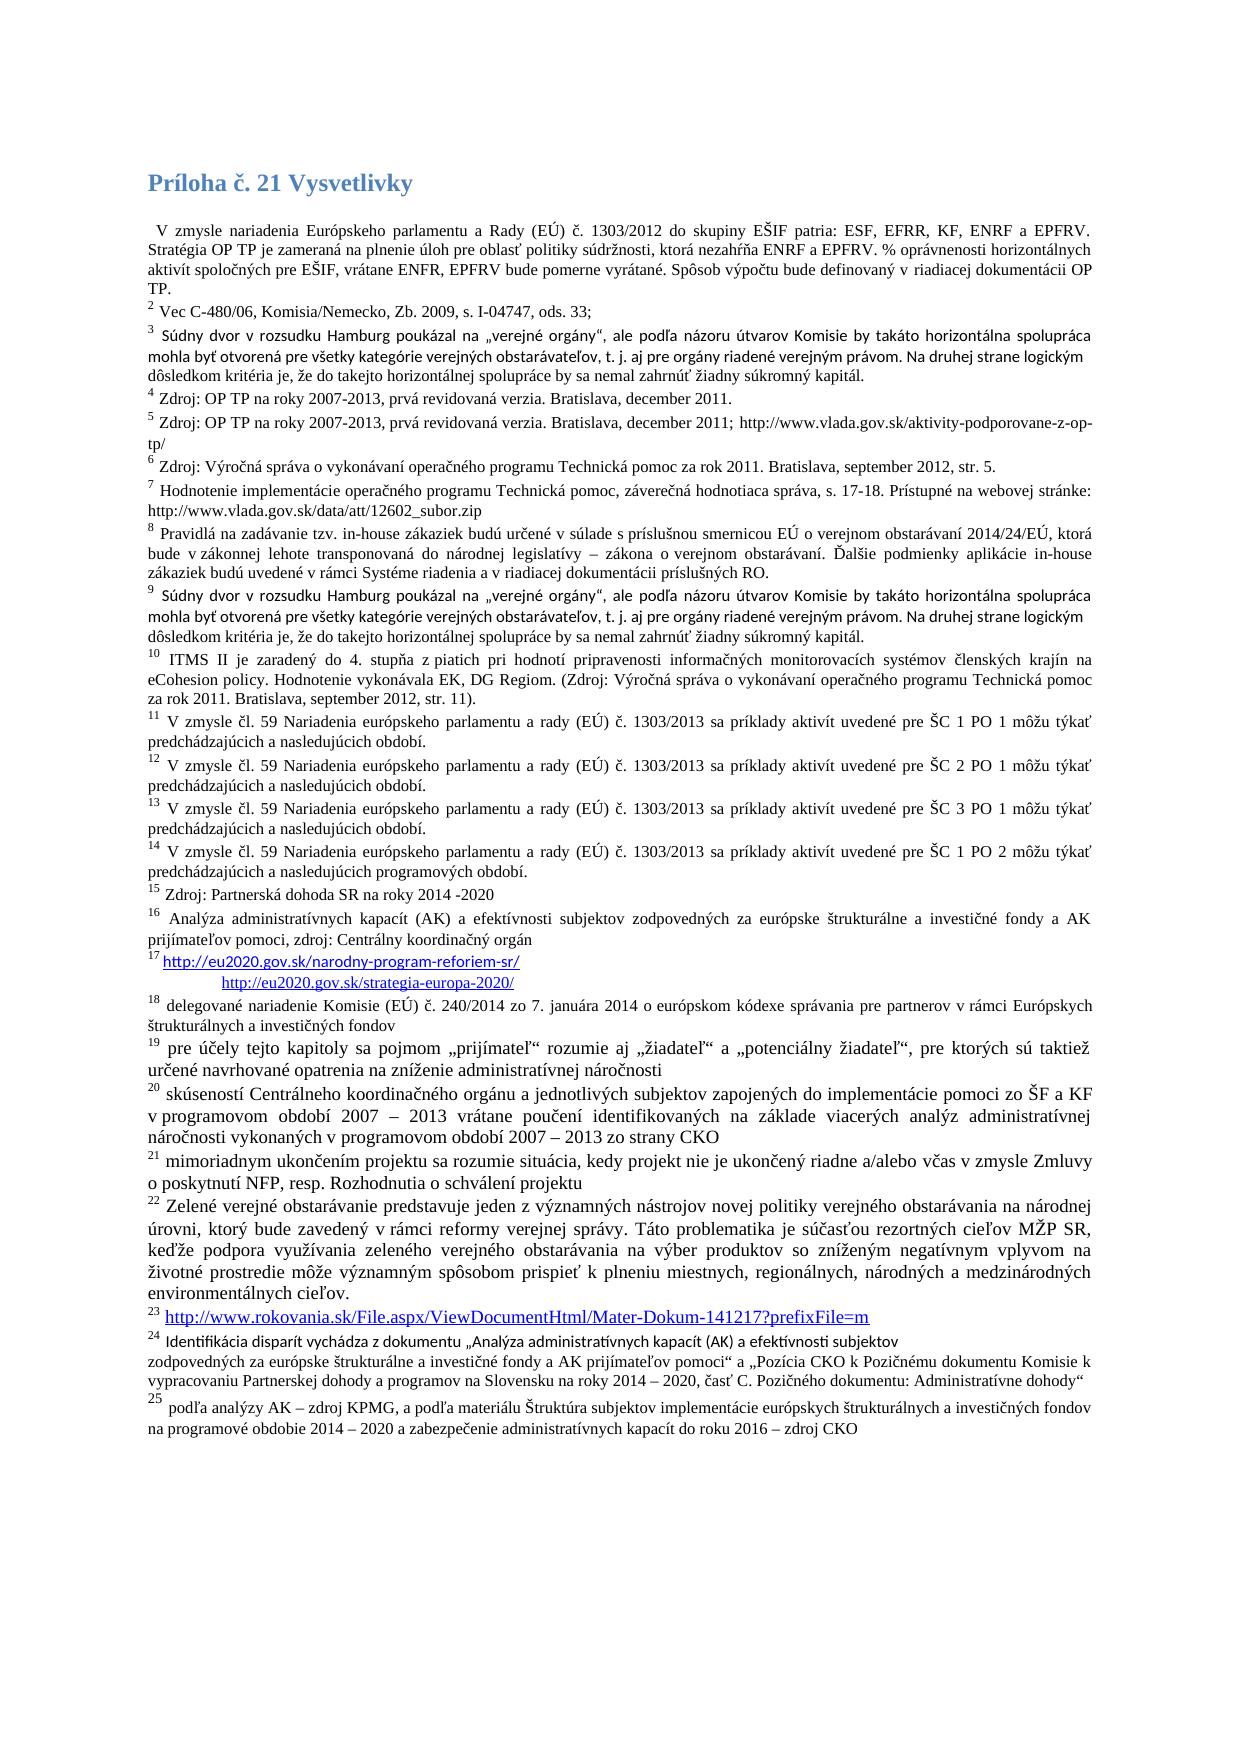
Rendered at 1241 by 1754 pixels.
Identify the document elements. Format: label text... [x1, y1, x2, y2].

text 23 http://www.rokovania.sk/File.aspx/ViewDocumentHtml/Mater-Dokum-141217?prefixFile=m [148, 1304, 1093, 1328]
text dôsledkom kritéria je, že do takejto horizontálnej spolupráce by sa nemal zahrnúť žiadny súkromný kapitál. [148, 366, 1093, 385]
text 3 Súdny dvor v rozsudku Hamburg poukázal na „verejné orgány“, ale podľa názoru útvarov Komisie by takáto horizontálna spolupráca mohla byť otvorená pre všetky kategórie verejných obstarávateľov, t. j. aj pre orgány riadené verejným právom. Na druhej strane logickým [148, 322, 1093, 366]
text 25 podľa analýzy AK – zdroj KPMG, a podľa materiálu Štruktúra subjektov implementácie európskych štrukturálnych a investičných fondov na programové obdobie 2014 – 2020 a zabezpečenie administratívnych kapacít do roku 2016 – zdroj CKO [148, 1390, 1093, 1438]
text 7 Hodnotenie implementácie operačného programu Technická pomoc, záverečná hodnotiaca správa, s. 17-18. Prístupné na webovej stránke: http://www.vlada.gov.sk/data/att/12602_subor.zip [148, 477, 1093, 520]
text zodpovedných za európske štrukturálne a investičné fondy a AK prijímateľov pomoci“ a „Pozícia CKO k Pozičnému dokumentu Komisie k vypracovaniu Partnerskej dohody a programov na Slovensku na roky 2014 – 2020, časť C. Pozičného dokumentu: Administratívne dohody“ [148, 1352, 1093, 1390]
text 12 V zmysle čl. 59 Nariadenia európskeho parlamentu a rady (EÚ) č. 1303/2013 sa príklady aktivít uvedené pre ŠC 2 PO 1 môžu týkať predchádzajúcich a nasledujúcich období. [148, 751, 1093, 795]
text 17 http://eu2020.gov.sk/narodny-program-reforiem-sr/ [148, 948, 1093, 972]
text 10 ITMS II je zaradený do 4. stupňa z piatich pri hodnotí pripravenosti informačných monitorovacích systémov členských krajín na eCohesion policy. Hodnotenie vykonávala EK, DG Regiom. (Zdroj: Výročná správa o vykonávaní operačného programu Technická pomoc za rok 2011. Bratislava, september 2012, str. 11). [148, 646, 1093, 708]
subtitle Príloha č. 21 Vysvetlivky [148, 168, 1093, 197]
text dôsledkom kritéria je, že do takejto horizontálnej spolupráce by sa nemal zahrnúť žiadny súkromný kapitál. [148, 627, 1093, 646]
text 18 delegované nariadenie Komisie (EÚ) č. 240/2014 zo 7. januára 2014 o európskom kódexe správania pre partnerov v rámci Európskych štrukturálnych a investičných fondov [148, 992, 1093, 1035]
text 21 mimoriadnym ukončením projektu sa rozumie situácia, kedy projekt nie je ukončený riadne a/alebo včas v zmysle Zmluvy o poskytnutí NFP, resp. Rozhodnutia o schválení projektu [148, 1148, 1093, 1193]
text 15 Zdroj: Partnerská dohoda SR na roky 2014 -2020 [148, 881, 1093, 905]
text 19 pre účely tejto kapitoly sa pojmom „prijímateľ“ rozumie aj „žiadateľ“ a „potenciálny žiadateľ“, pre ktorých sú taktiež určené navrhované opatrenia na zníženie administratívnej náročnosti [148, 1035, 1093, 1081]
text 9 Súdny dvor v rozsudku Hamburg poukázal na „verejné orgány“, ale podľa názoru útvarov Komisie by takáto horizontálna spolupráca mohla byť otvorená pre všetky kategórie verejných obstarávateľov, t. j. aj pre orgány riadené verejným právom. Na druhej strane logickým [148, 582, 1093, 627]
text 16 Analýza administratívnych kapacít (AK) a efektívnosti subjektov zodpovedných za európske štrukturálne a investičné fondy a AK prijímateľov pomoci, zdroj: Centrálny koordinačný orgán [148, 905, 1093, 948]
text 4 Zdroj: OP TP na roky 2007-2013, prvá revidovaná verzia. Bratislava, december 2011. [148, 385, 1093, 409]
text 24 Identifikácia disparít vychádza z dokumentu „Analýza administratívnych kapacít (AK) a efektívnosti subjektov [148, 1328, 1093, 1352]
text 8 Pravidlá na zadávanie tzv. in-house zákaziek budú určené v súlade s príslušnou smernicou EÚ o verejnom obstarávaní 2014/24/EÚ, ktorá bude v zákonnej lehote transponovaná do národnej legislatívy – zákona o verejnom obstarávaní. Ďalšie podmienky aplikácie in-house zákaziek budú uvedené v rámci Systéme riadenia a v riadiacej dokumentácii príslušných RO. [148, 520, 1093, 582]
text 6 Zdroj: Výročná správa o vykonávaní operačného programu Technická pomoc za rok 2011. Bratislava, september 2012, str. 5. [148, 453, 1093, 477]
text http://eu2020.gov.sk/strategia-europa-2020/ [148, 972, 1093, 992]
text 13 V zmysle čl. 59 Nariadenia európskeho parlamentu a rady (EÚ) č. 1303/2013 sa príklady aktivít uvedené pre ŠC 3 PO 1 môžu týkať predchádzajúcich a nasledujúcich období. [148, 795, 1093, 838]
text 2 Vec C-480/06, Komisia/Nemecko, Zb. 2009, s. I-04747, ods. 33; [148, 298, 1093, 322]
text 20 skúseností Centrálneho koordinačného orgánu a jednotlivých subjektov zapojených do implementácie pomoci zo ŠF a KF v programovom období 2007 – 2013 vrátane poučení identifikovaných na základe viacerých analýz administratívnej náročnosti vykonaných v programovom období 2007 – 2013 zo strany CKO [148, 1081, 1093, 1148]
text 11 V zmysle čl. 59 Nariadenia európskeho parlamentu a rady (EÚ) č. 1303/2013 sa príklady aktivít uvedené pre ŠC 1 PO 1 môžu týkať predchádzajúcich a nasledujúcich období. [148, 708, 1093, 751]
text 14 V zmysle čl. 59 Nariadenia európskeho parlamentu a rady (EÚ) č. 1303/2013 sa príklady aktivít uvedené pre ŠC 1 PO 2 môžu týkať predchádzajúcich a nasledujúcich programových období. [148, 838, 1093, 881]
text 22 Zelené verejné obstarávanie predstavuje jeden z významných nástrojov novej politiky verejného obstarávania na národnej úrovni, ktorý bude zavedený v rámci reformy verejnej správy. Táto problematika je súčasťou rezortných cieľov MŽP SR, keďže podpora využívania zeleného verejného obstarávania na výber produktov so zníženým negatívnym vplyvom na životné prostredie môže významným spôsobom prispieť k plneniu miestnych, regionálnych, národných a medzinárodných environmentálnych cieľov. [148, 1193, 1093, 1304]
text V zmysle nariadenia Európskeho parlamentu a Rady (EÚ) č. 1303/2012 do skupiny EŠIF patria: ESF, EFRR, KF, ENRF a EPFRV. Stratégia OP TP je zameraná na plnenie úloh pre oblasť politiky súdržnosti, ktorá nezahŕňa ENRF a EPFRV. % oprávnenosti horizontálnych aktivít spoločných pre EŠIF, vrátane ENFR, EPFRV bude pomerne vyrátané. Spôsob výpočtu bude definovaný v riadiacej dokumentácii OP TP. [148, 221, 1093, 298]
text 5 Zdroj: OP TP na roky 2007-2013, prvá revidovaná verzia. Bratislava, december 2011; http://www.vlada.gov.sk/aktivity-podporovane-z-op-tp/ [148, 409, 1093, 453]
